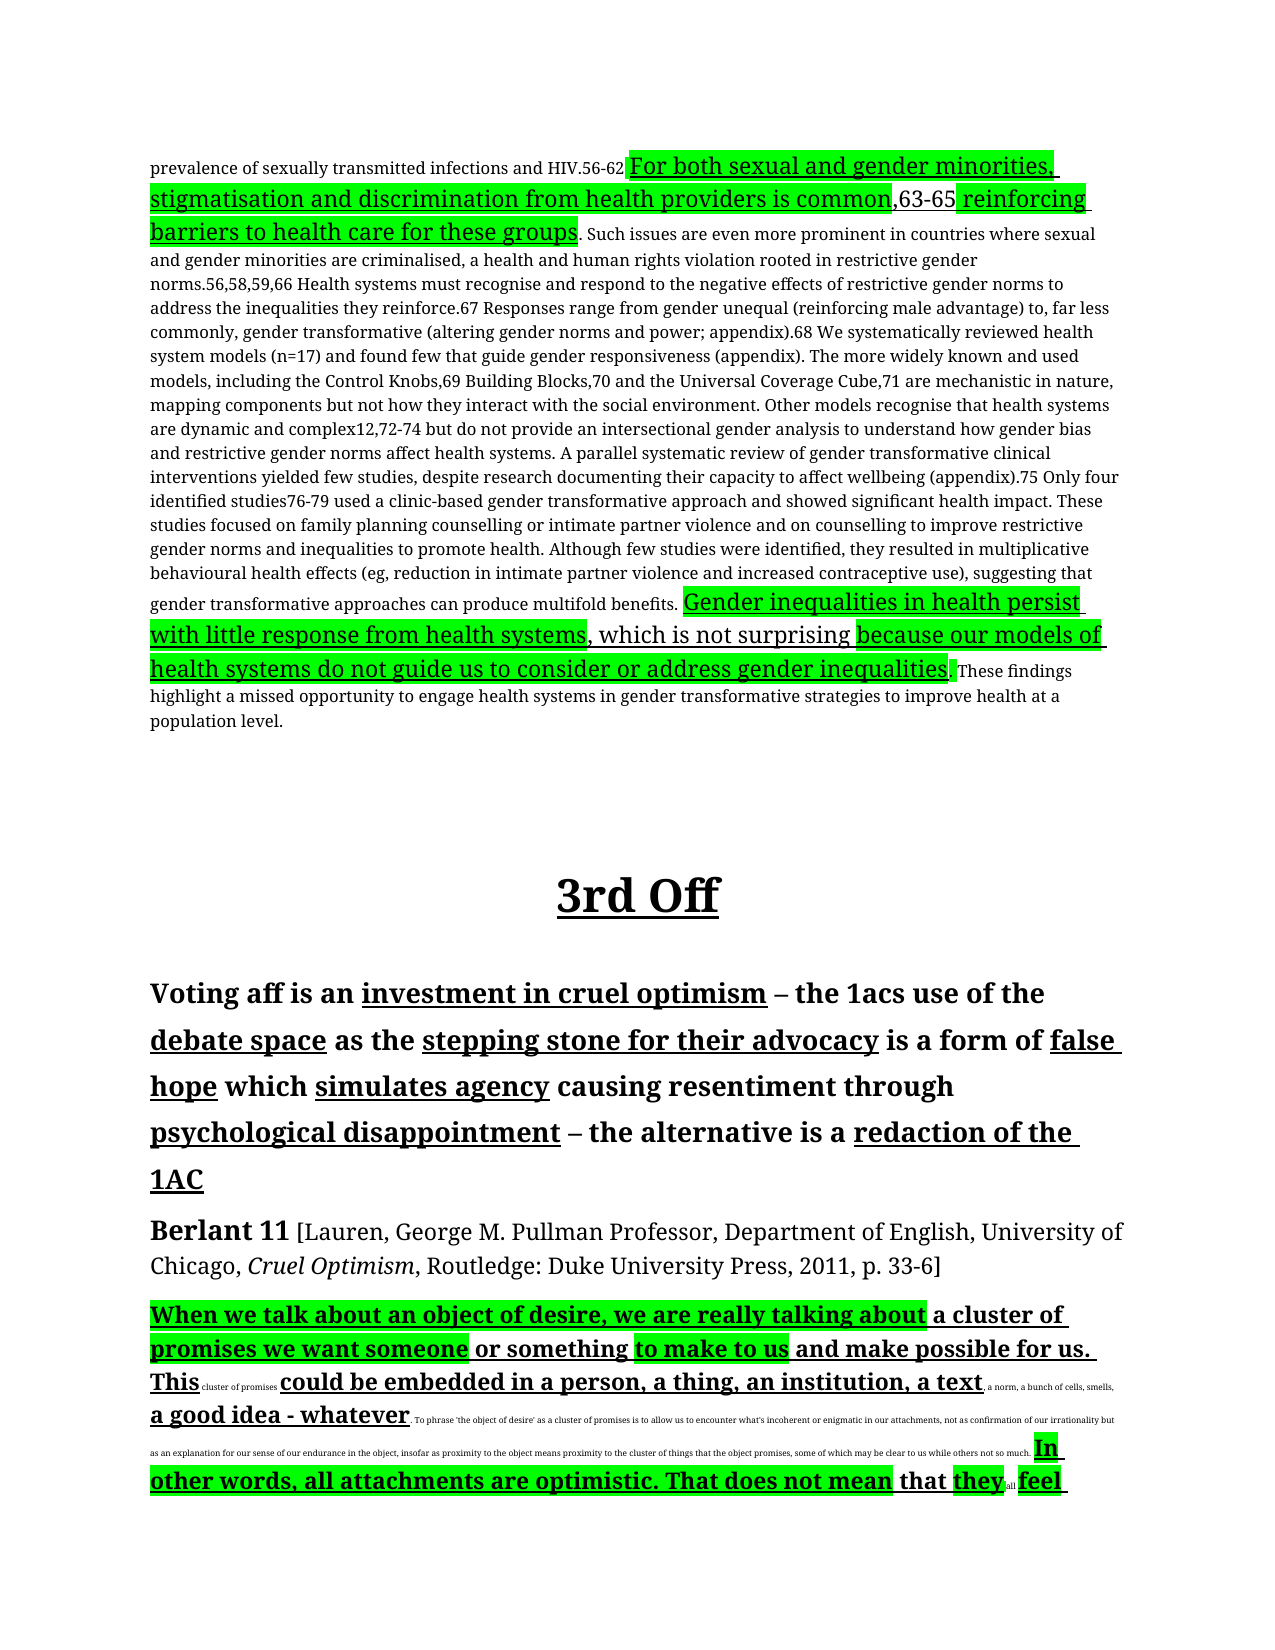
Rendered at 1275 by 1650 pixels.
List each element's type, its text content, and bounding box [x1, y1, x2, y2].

subtitle 3rd Off [150, 863, 1125, 926]
text Berlant 11 [Lauren, George M. Pullman Professor, Department of English, University of Chicago, Cruel Optimism, Routledge: Duke University Press, 2011, p. 33-6] [150, 1211, 1125, 1281]
subtitle Voting aff is an investment in cruel optimism – the 1acs use of the debate space as the stepping stone for their advocacy is a form of false hope which simulates agency causing resentiment through psychological disappointment – the alternative is a redaction of the 1AC [150, 974, 1125, 1197]
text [150, 150, 1125, 732]
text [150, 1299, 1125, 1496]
